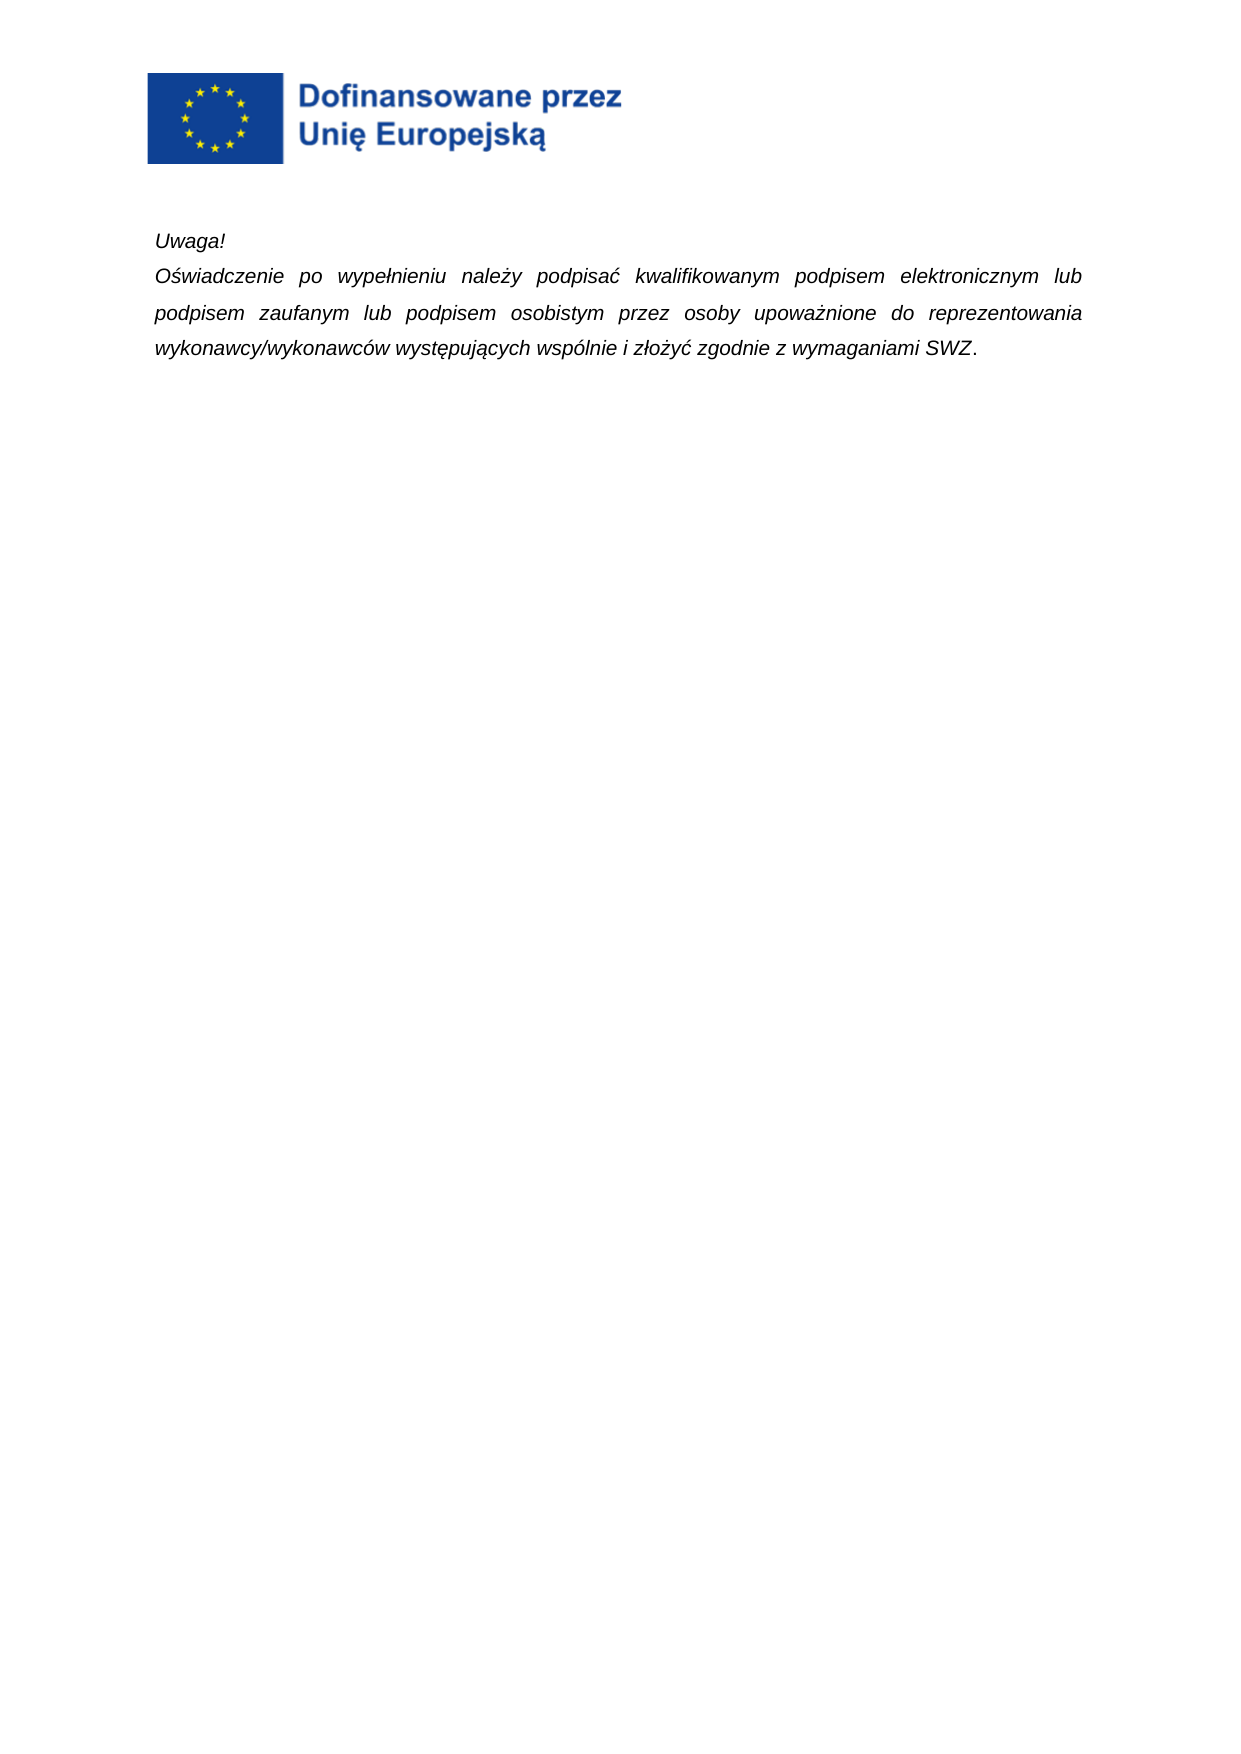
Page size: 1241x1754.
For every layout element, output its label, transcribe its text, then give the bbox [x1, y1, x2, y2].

picture [147, 73, 622, 164]
text Oświadczenie po wypełnieniu należy podpisać kwalifikowanym podpisem elektronicznym lub podpisem zaufanym lub podpisem osobistym przez osoby upoważnione do reprezentowania wykonawcy/wykonawców występujących wspólnie i złożyć zgodnie z wymaganiami SWZ. [154, 264, 1085, 360]
text Uwaga! [154, 228, 1085, 252]
